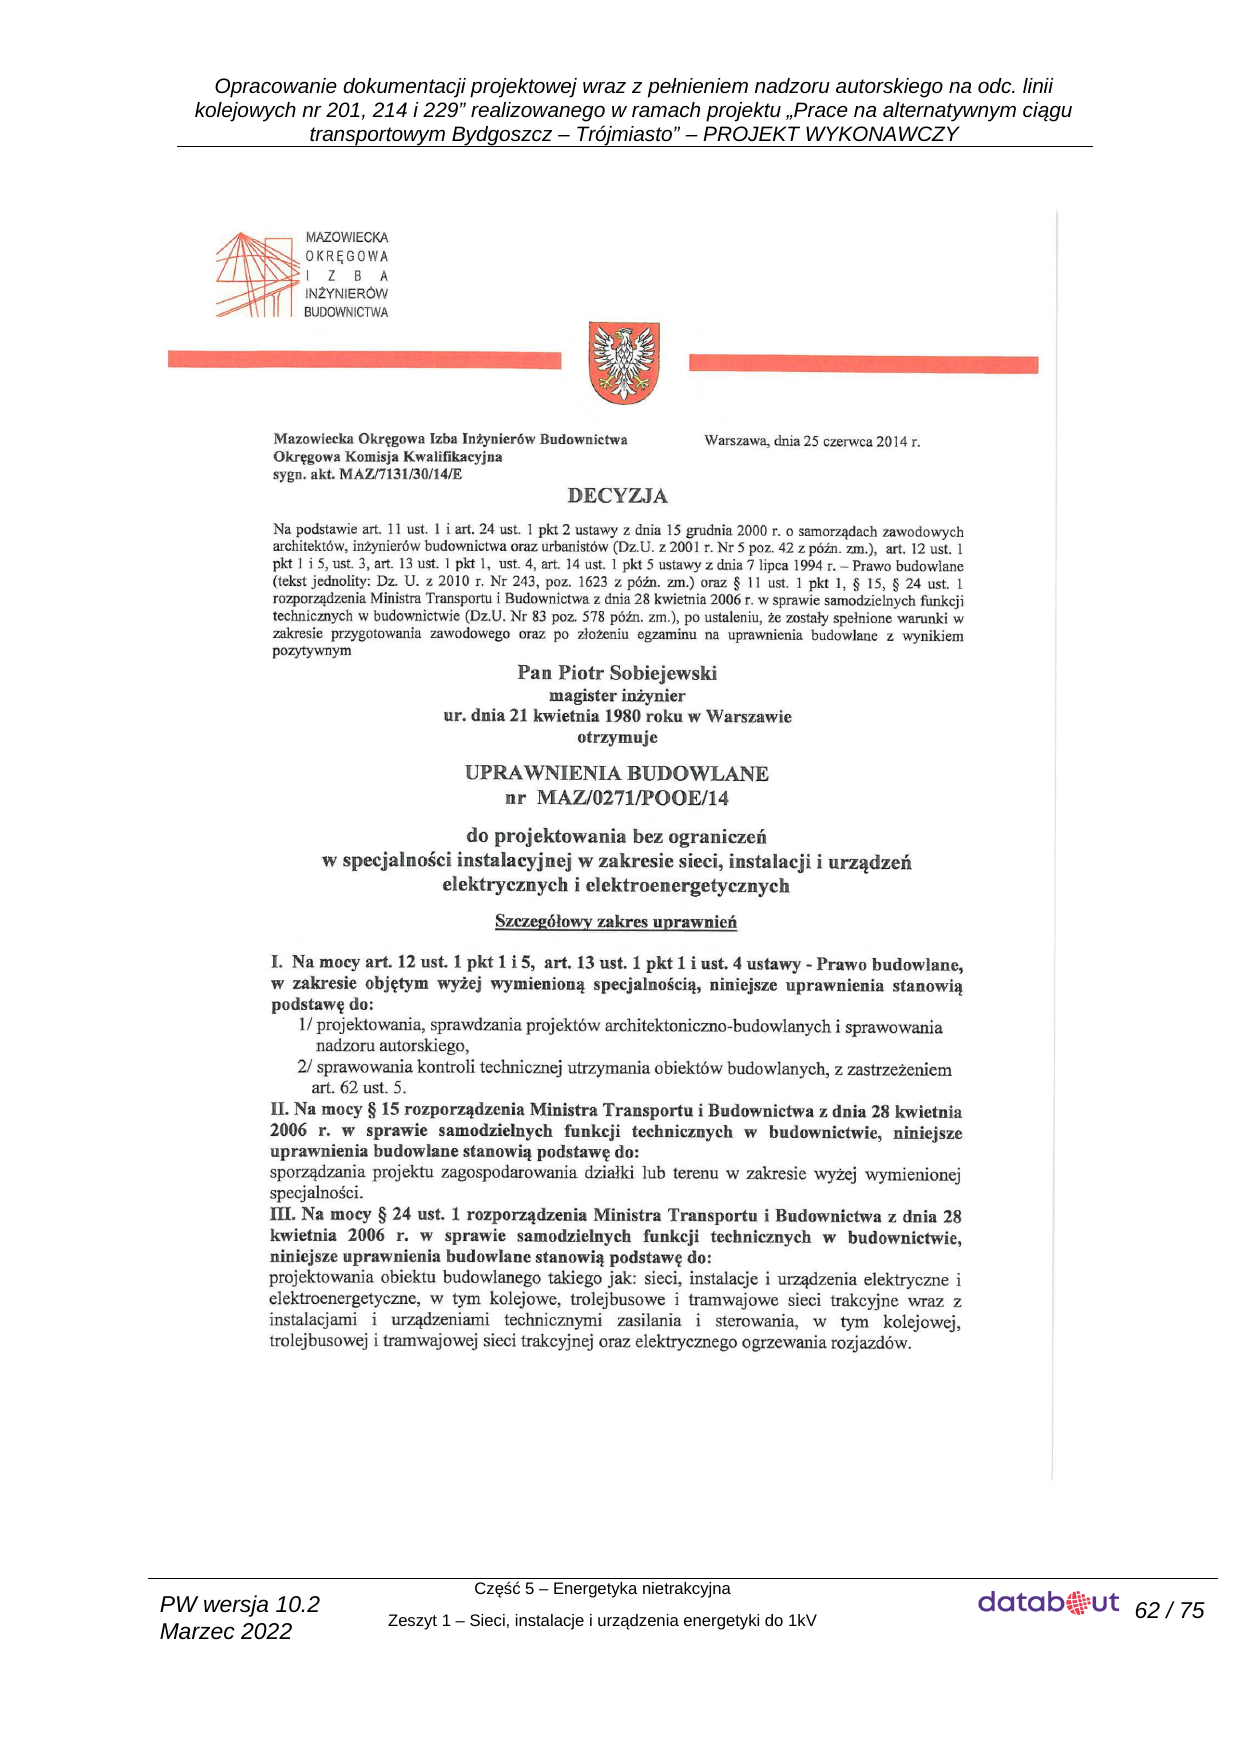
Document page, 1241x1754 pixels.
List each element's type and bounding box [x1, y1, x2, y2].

picture [147, 170, 1093, 1507]
picture [964, 1579, 1133, 1628]
